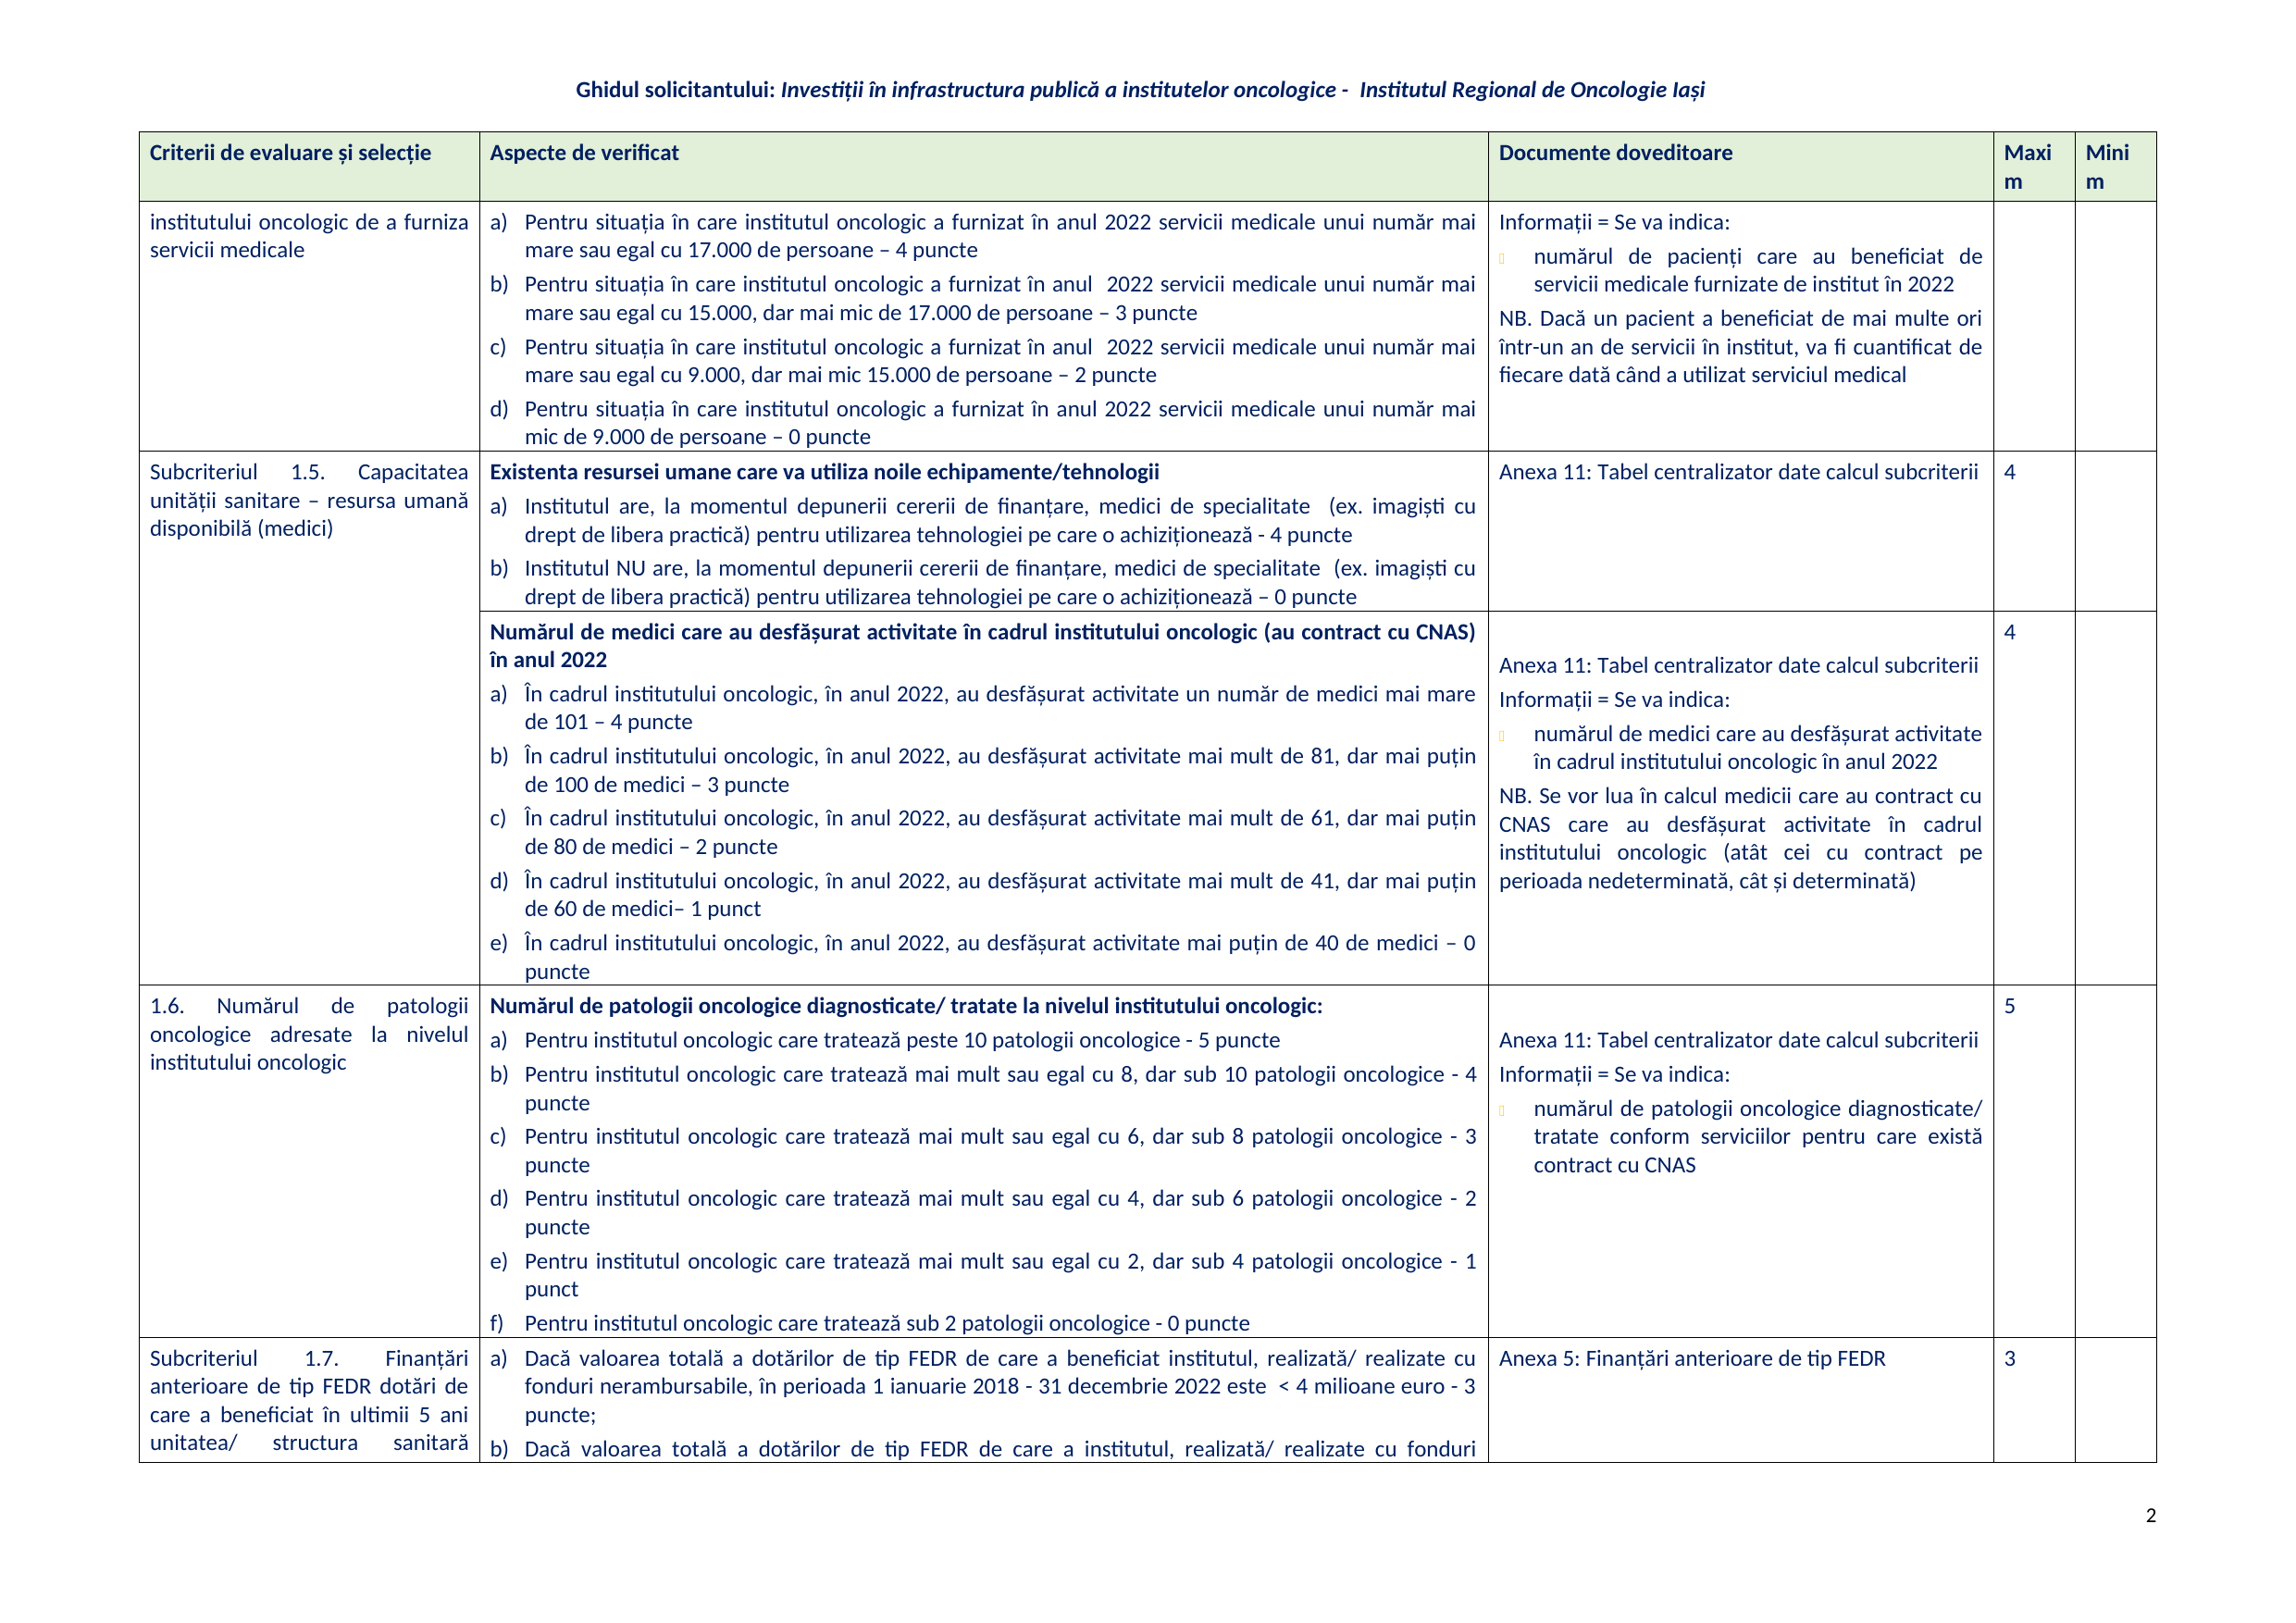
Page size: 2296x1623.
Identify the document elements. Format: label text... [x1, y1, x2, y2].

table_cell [480, 202, 1488, 451]
table_cell Anexa 11: Tabel centralizator date calcul subcriterii Informații = Se va indica: numărul de medici care au desfășurat activitate în cadrul institutului oncologic în anul 2022 NB. Se vor lua în calcul medicii care au contract cu CNAS care au desfășurat activitate în cadrul institutului oncologic (atât cei cu contract pe perioada nedeterminată, cât și determinată) [1489, 612, 1993, 985]
table_cell [2076, 612, 2156, 985]
table_cell 5 [1994, 985, 2075, 1337]
table_header Maxim [1994, 132, 2075, 201]
table_cell 3 [1994, 1338, 2075, 1462]
table_cell Numărul de patologii oncologice diagnosticate/ tratate la nivelul institutului oncologic: Pentru institutul oncologic care tratează peste 10 patologii oncologice - 5 puncte Pentru institutul oncologic care tratează mai mult sau egal cu 8, dar sub 10 patologii oncologice - 4 puncte Pentru institutul oncologic care tratează mai mult sau egal cu 6, dar sub 8 patologii oncologice - 3 puncte Pentru institutul oncologic care tratează mai mult sau egal cu 4, dar sub 6 patologii oncologice - 2 puncte Pentru institutul oncologic care tratează mai mult sau egal cu 2, dar sub 4 patologii oncologice - 1 punct Pentru institutul oncologic care tratează sub 2 patologii oncologice - 0 puncte [480, 985, 1488, 1337]
table_cell Subcriteriul 1.5. Capacitatea unității sanitare – resursa umană disponibilă (medici) [140, 452, 479, 985]
table_cell [2076, 985, 2156, 1337]
table_cell Existenta resursei umane care va utiliza noile echipamente/tehnologii Institutul are, la momentul depunerii cererii de finanțare, medici de specialitate (ex. imagiști cu drept de libera practică) pentru utilizarea tehnologiei pe care o achiziționează - 4 puncte Institutul NU are, la momentul depunerii cererii de finanțare, medici de specialitate (ex. imagiști cu drept de libera practică) pentru utilizarea tehnologiei pe care o achiziționează – 0 puncte [480, 452, 1488, 610]
table_cell 4 [1994, 452, 2075, 610]
table_cell 4 [1994, 612, 2075, 985]
table_cell Anexa 11: Tabel centralizator date calcul subcriterii [1489, 452, 1993, 610]
table_cell 4 [1994, 202, 2075, 451]
table_cell Numărul de medici care au desfășurat activitate în cadrul institutului oncologic (au contract cu CNAS) în anul 2022 În cadrul institutului oncologic, în anul 2022, au desfășurat activitate un număr de medici mai mare de 101 – 4 puncte În cadrul institutului oncologic, în anul 2022, au desfășurat activitate mai mult de 81, dar mai puțin de 100 de medici – 3 puncte În cadrul institutului oncologic, în anul 2022, au desfășurat activitate mai mult de 61, dar mai puțin de 80 de medici – 2 puncte În cadrul institutului oncologic, în anul 2022, au desfășurat activitate mai mult de 41, dar mai puțin de 60 de medici– 1 punct În cadrul institutului oncologic, în anul 2022, au desfășurat activitate mai puțin de 40 de medici – 0 puncte [480, 612, 1488, 985]
table_cell [2076, 202, 2156, 451]
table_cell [140, 202, 479, 451]
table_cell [1489, 202, 1993, 451]
table_cell [2076, 452, 2156, 610]
table_header Criterii de evaluare și selecție [140, 132, 479, 201]
table_header Minim [2076, 132, 2156, 201]
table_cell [480, 1338, 1488, 1462]
table_cell Anexa 11: Tabel centralizator date calcul subcriterii Informații = Se va indica: numărul de patologii oncologice diagnosticate/ tratate conform serviciilor pentru care există contract cu CNAS [1489, 985, 1993, 1337]
table_cell [2076, 1338, 2156, 1462]
table_cell 1.6. Numărul de patologii oncologice adresate la nivelul institutului oncologic [140, 985, 479, 1337]
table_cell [1489, 1338, 1993, 1462]
table_header Aspecte de verificat [480, 132, 1488, 201]
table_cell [140, 1338, 479, 1462]
table_header Documente doveditoare [1489, 132, 1993, 201]
